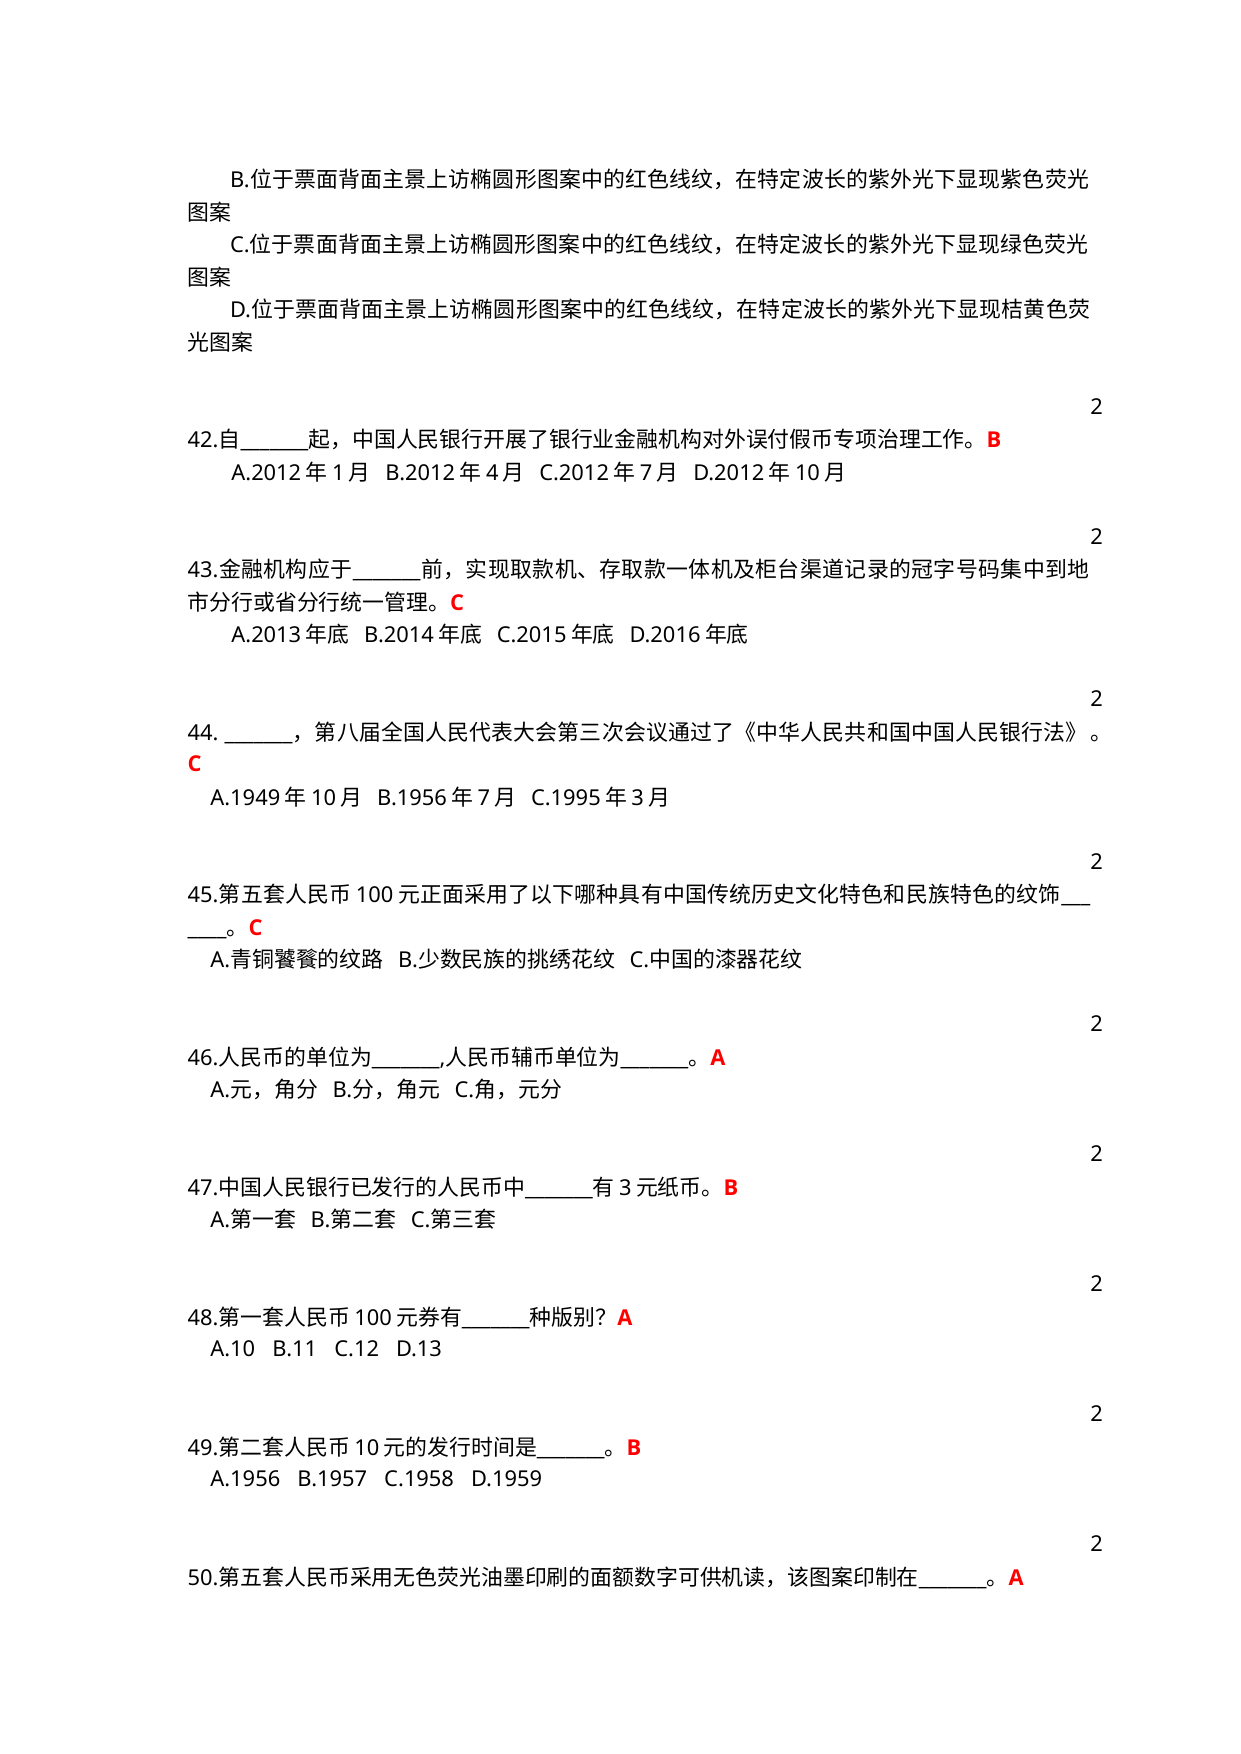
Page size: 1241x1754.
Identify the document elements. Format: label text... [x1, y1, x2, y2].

text 244. _______，第八届全国人民代表大会第三次会议通过了《中华人民共和国中国人民银行法》。C [187, 682, 1090, 779]
text 249.第二套人民币10元的发行时间是_______。B [187, 1397, 1090, 1462]
text 246.人民币的单位为_______,人民币辅币单位为_______。A [187, 1007, 1090, 1072]
text A.1949年10月 B.1956年7月 C.1995年3月 [187, 779, 1090, 812]
text A.2013年底 B.2014年底 C.2015年底 D.2016年底 [187, 617, 1090, 649]
text 247.中国人民银行已发行的人民币中_______有3元纸币。B [187, 1137, 1090, 1202]
text 250.第五套人民币采用无色荧光油墨印刷的面额数字可供机读，该图案印制在_______。A [187, 1527, 1090, 1592]
text 242.自_______起，中国人民银行开展了银行业金融机构对外误付假币专项治理工作。B [187, 389, 1090, 454]
text A.2012年1月 B.2012年4月 C.2012年7月 D.2012年10月 [187, 454, 1090, 487]
text A.青铜饕餮的纹路 B.少数民族的挑绣花纹 C.中国的漆器花纹 [187, 942, 1090, 974]
text 248.第一套人民币100元券有_______种版别？A [187, 1267, 1090, 1332]
text A.元，角分 B.分，角元 C.角，元分 [187, 1072, 1090, 1104]
text 243.金融机构应于_______前，实现取款机、存取款一体机及柜台渠道记录的冠字号码集中到地市分行或省分行统一管理。C [187, 519, 1090, 617]
text A.1956 B.1957 C.1958 D.1959 [187, 1462, 1090, 1494]
text D.位于票面背面主景上访椭圆形图案中的红色线纹，在特定波长的紫外光下显现桔黄色荧光图案 [187, 292, 1090, 357]
text A.10 B.11 C.12 D.13 [187, 1332, 1090, 1364]
text B.位于票面背面主景上访椭圆形图案中的红色线纹，在特定波长的紫外光下显现紫色荧光图案 [187, 162, 1090, 227]
text A.第一套 B.第二套 C.第三套 [187, 1202, 1090, 1234]
text C.位于票面背面主景上访椭圆形图案中的红色线纹，在特定波长的紫外光下显现绿色荧光图案 [187, 227, 1090, 292]
text 245.第五套人民币100元正面采用了以下哪种具有中国传统历史文化特色和民族特色的纹饰_______。C [187, 844, 1090, 942]
